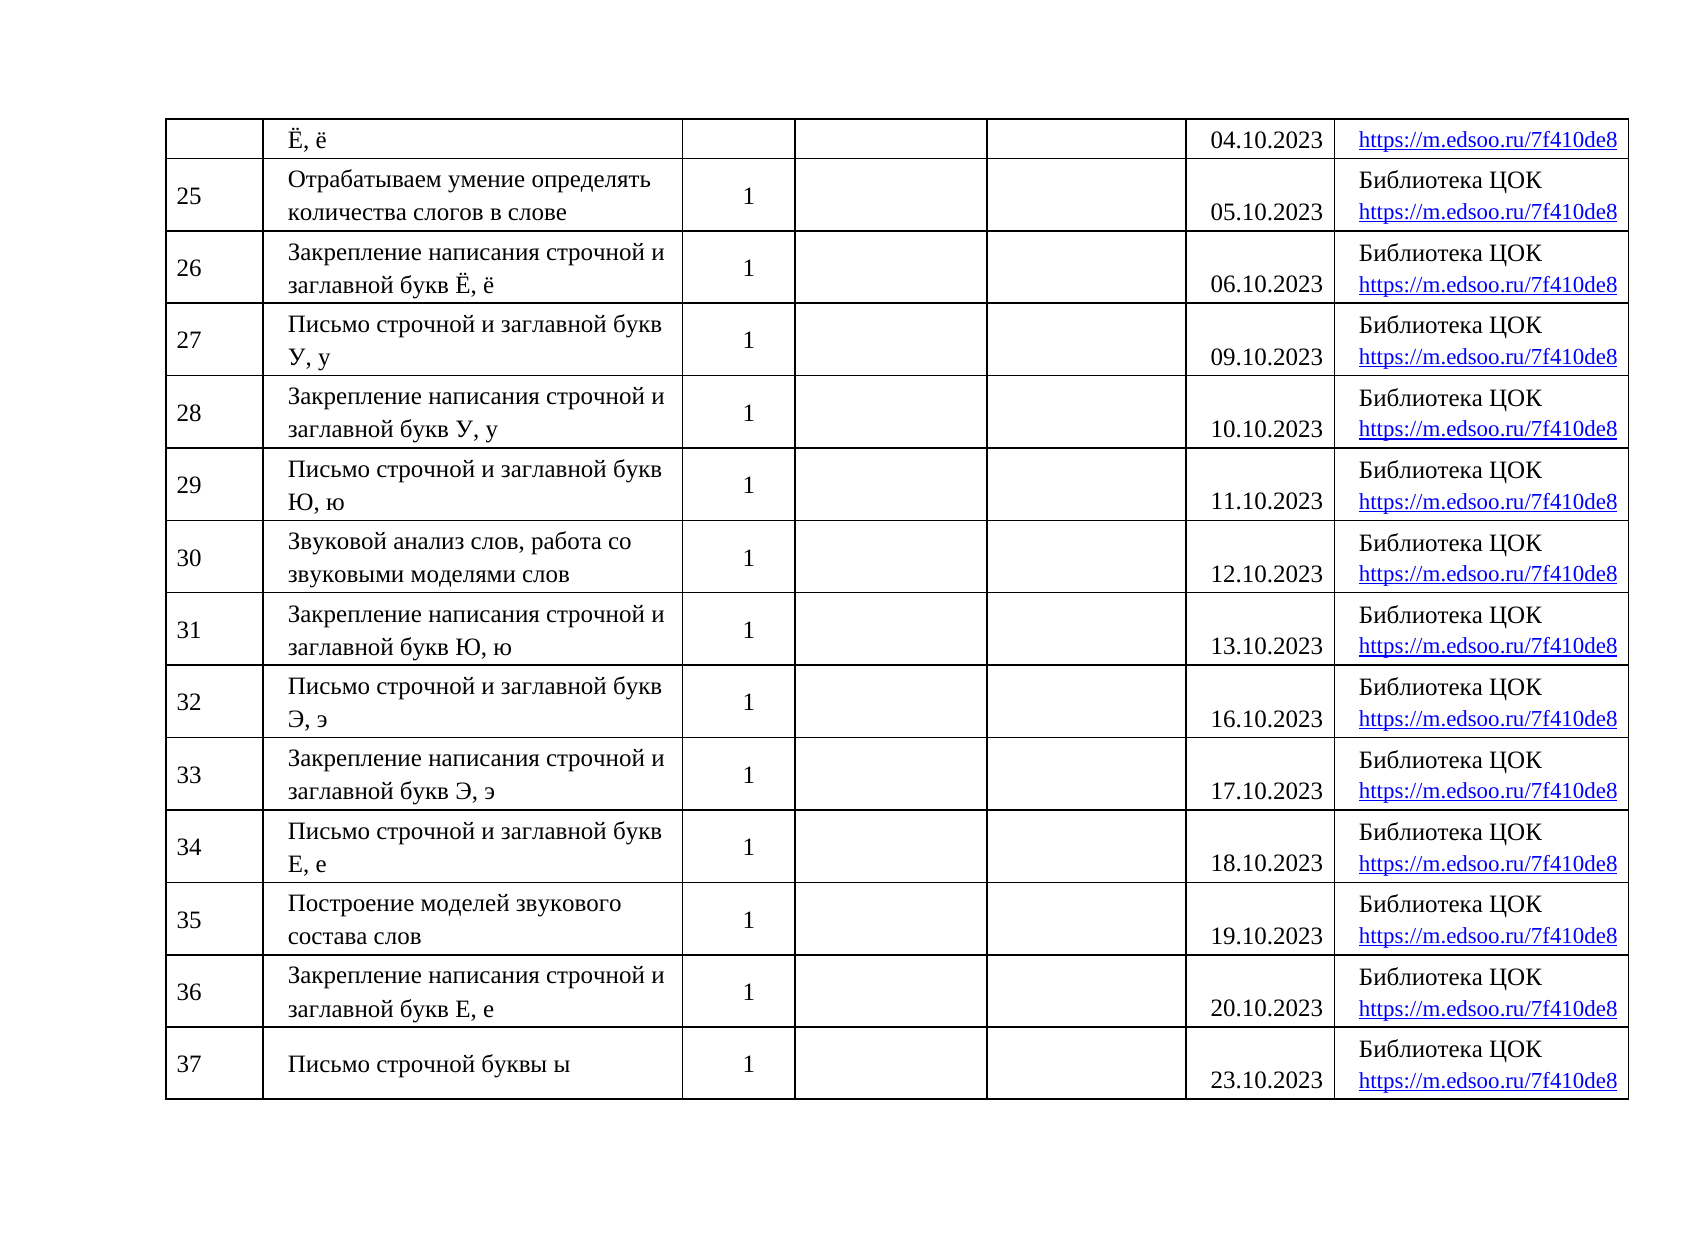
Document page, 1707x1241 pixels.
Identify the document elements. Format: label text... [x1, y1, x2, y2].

table_cell 05.10.2023 [1187, 159, 1334, 230]
table_cell 19.10.2023 [1187, 883, 1334, 954]
table_cell 1 [683, 232, 794, 302]
table_cell 1 [683, 883, 794, 954]
table_cell [796, 521, 986, 592]
table_cell 30 [167, 521, 262, 592]
table_cell 26 [167, 232, 262, 302]
table_cell 1 [683, 811, 794, 881]
table_cell 17.10.2023 [1187, 738, 1334, 809]
table_cell [796, 376, 986, 447]
table_cell Письмо строчной и заглавной букв Ю, ю [264, 449, 682, 519]
table_cell 25 [167, 159, 262, 230]
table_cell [1335, 956, 1628, 1026]
table_cell Закрепление написания строчной и заглавной букв У, у [264, 376, 682, 447]
table_cell 34 [167, 811, 262, 881]
table_cell 1 [683, 120, 794, 157]
table_cell [796, 883, 986, 954]
table_cell [988, 666, 1185, 737]
table_cell Письмо строчной и заглавной букв У, у [264, 304, 682, 375]
table_cell 24 [167, 120, 262, 157]
table_cell [796, 593, 986, 664]
table_cell 35 [167, 883, 262, 954]
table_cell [1335, 1028, 1628, 1098]
table_cell Отрабатываем умение определять количества слогов в слове [264, 159, 682, 230]
table_cell 27 [167, 304, 262, 375]
table_cell [796, 159, 986, 230]
table_cell Библиотека ЦОК https://m.edsoo.ru/7f410de8 [1335, 376, 1628, 447]
table_cell Письмо строчной и заглавной букв Э, э [264, 666, 682, 737]
table_cell [796, 304, 986, 375]
table_cell Библиотека ЦОК https://m.edsoo.ru/7f410de8 [1335, 666, 1628, 737]
table_cell 1 [683, 956, 794, 1026]
table_cell 33 [167, 738, 262, 809]
table_cell Библиотека ЦОК https://m.edsoo.ru/7f410de8 [1335, 883, 1628, 954]
table_cell [988, 232, 1185, 302]
table_cell [796, 666, 986, 737]
table_cell Библиотека ЦОК https://m.edsoo.ru/7f410de8 [1335, 593, 1628, 664]
table_cell 13.10.2023 [1187, 593, 1334, 664]
table_cell Библиотека ЦОК https://m.edsoo.ru/7f410de8 [1335, 449, 1628, 519]
table_cell Письмо строчной буквы ы [264, 1028, 682, 1098]
table_cell Закрепление написания строчной и заглавной букв Ё, ё [264, 232, 682, 302]
table_cell Библиотека ЦОК https://m.edsoo.ru/7f410de8 [1335, 811, 1628, 881]
table_cell [988, 304, 1185, 375]
table_cell [796, 232, 986, 302]
table_cell 09.10.2023 [1187, 304, 1334, 375]
table_cell 10.10.2023 [1187, 376, 1334, 447]
table_cell [988, 956, 1185, 1026]
table_cell [988, 593, 1185, 664]
table_cell 29 [167, 449, 262, 519]
table_cell 1 [683, 159, 794, 230]
table_cell 1 [683, 521, 794, 592]
table_cell 12.10.2023 [1187, 521, 1334, 592]
table_cell [988, 811, 1185, 881]
table_cell [796, 956, 986, 1026]
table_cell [264, 120, 682, 157]
table_cell 36 [167, 956, 262, 1026]
table_cell 1 [683, 304, 794, 375]
table_cell 1 [683, 593, 794, 664]
table_cell Библиотека ЦОК https://m.edsoo.ru/7f410de8 [1335, 232, 1628, 302]
table_cell 37 [167, 1028, 262, 1098]
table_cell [1335, 120, 1628, 157]
table_cell Закрепление написания строчной и заглавной букв Е, е [264, 956, 682, 1026]
table_cell Звуковой анализ слов, работа со звуковыми моделями слов [264, 521, 682, 592]
table_cell 1 [683, 376, 794, 447]
table_cell 32 [167, 666, 262, 737]
table_cell 1 [683, 666, 794, 737]
table_cell 28 [167, 376, 262, 447]
table_cell [796, 811, 986, 881]
table_cell Библиотека ЦОК https://m.edsoo.ru/7f410de8 [1335, 304, 1628, 375]
table_cell [796, 120, 986, 157]
table_cell 1 [683, 1028, 794, 1098]
table_cell 31 [167, 593, 262, 664]
table_cell [988, 883, 1185, 954]
table_cell 11.10.2023 [1187, 449, 1334, 519]
table_cell [988, 1028, 1185, 1098]
table_cell Закрепление написания строчной и заглавной букв Ю, ю [264, 593, 682, 664]
table_cell [796, 738, 986, 809]
table_cell 06.10.2023 [1187, 232, 1334, 302]
table_cell 23.10.2023 [1187, 1028, 1334, 1098]
table_cell [988, 738, 1185, 809]
table_cell 20.10.2023 [1187, 956, 1334, 1026]
table_cell [796, 449, 986, 519]
table_cell Закрепление написания строчной и заглавной букв Э, э [264, 738, 682, 809]
table_cell [988, 521, 1185, 592]
table_cell [988, 449, 1185, 519]
table_cell Библиотека ЦОК https://m.edsoo.ru/7f410de8 [1335, 521, 1628, 592]
table_cell [988, 376, 1185, 447]
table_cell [1335, 159, 1628, 230]
table_cell [988, 159, 1185, 230]
table_cell [796, 1028, 986, 1098]
table_cell 16.10.2023 [1187, 666, 1334, 737]
table_cell [988, 120, 1185, 157]
table_cell 18.10.2023 [1187, 811, 1334, 881]
table_cell 1 [683, 449, 794, 519]
table_cell 1 [683, 738, 794, 809]
table_cell Письмо строчной и заглавной букв Е, е [264, 811, 682, 881]
table_cell Построение моделей звукового состава слов [264, 883, 682, 954]
table_cell Библиотека ЦОК https://m.edsoo.ru/7f410de8 [1335, 738, 1628, 809]
table_cell 04.10.2023 [1187, 120, 1334, 157]
